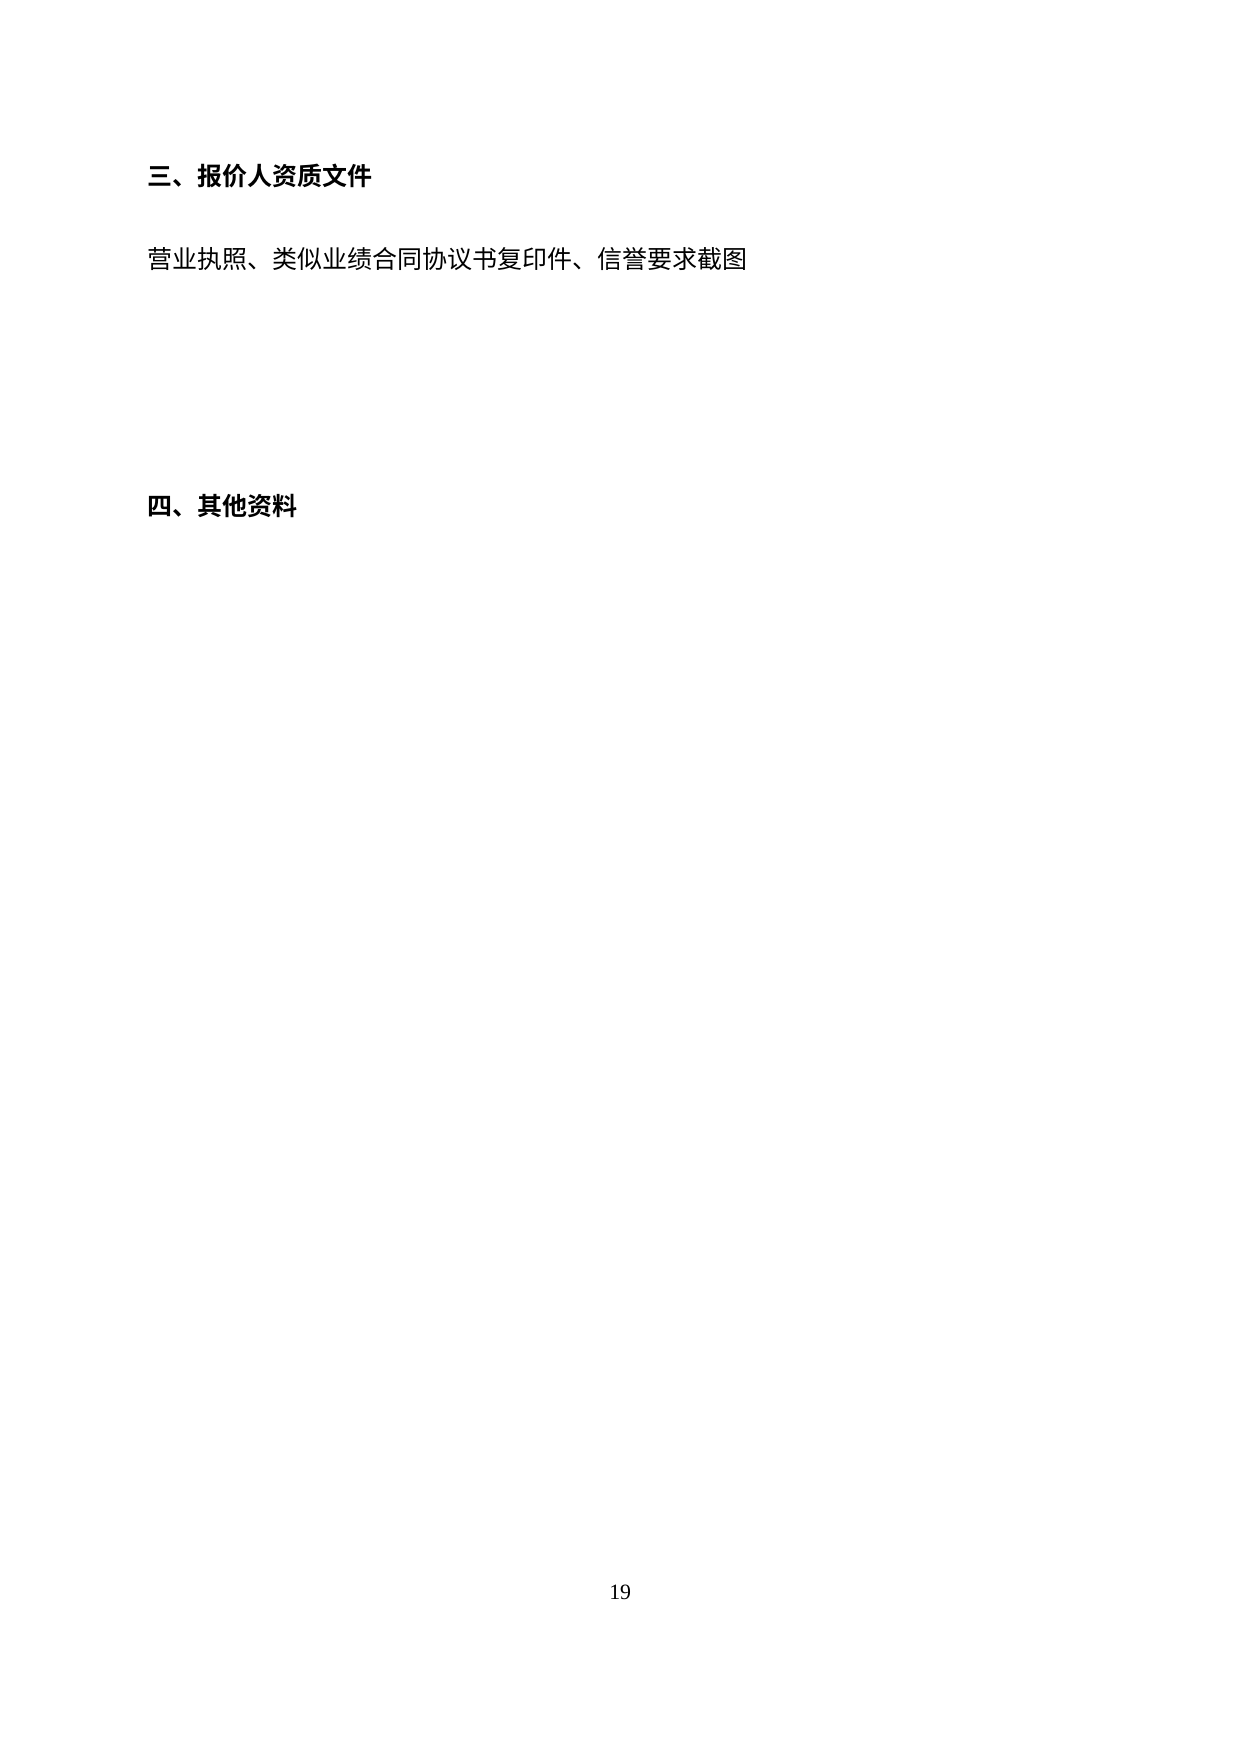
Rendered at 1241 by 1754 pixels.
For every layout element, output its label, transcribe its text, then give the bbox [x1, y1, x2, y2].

text 营业执照、类似业绩合同协议书复印件、信誉要求截图 [148, 225, 1093, 290]
text 四、其他资料 [148, 472, 1093, 537]
text 三、报价人资质文件 [148, 142, 1093, 207]
